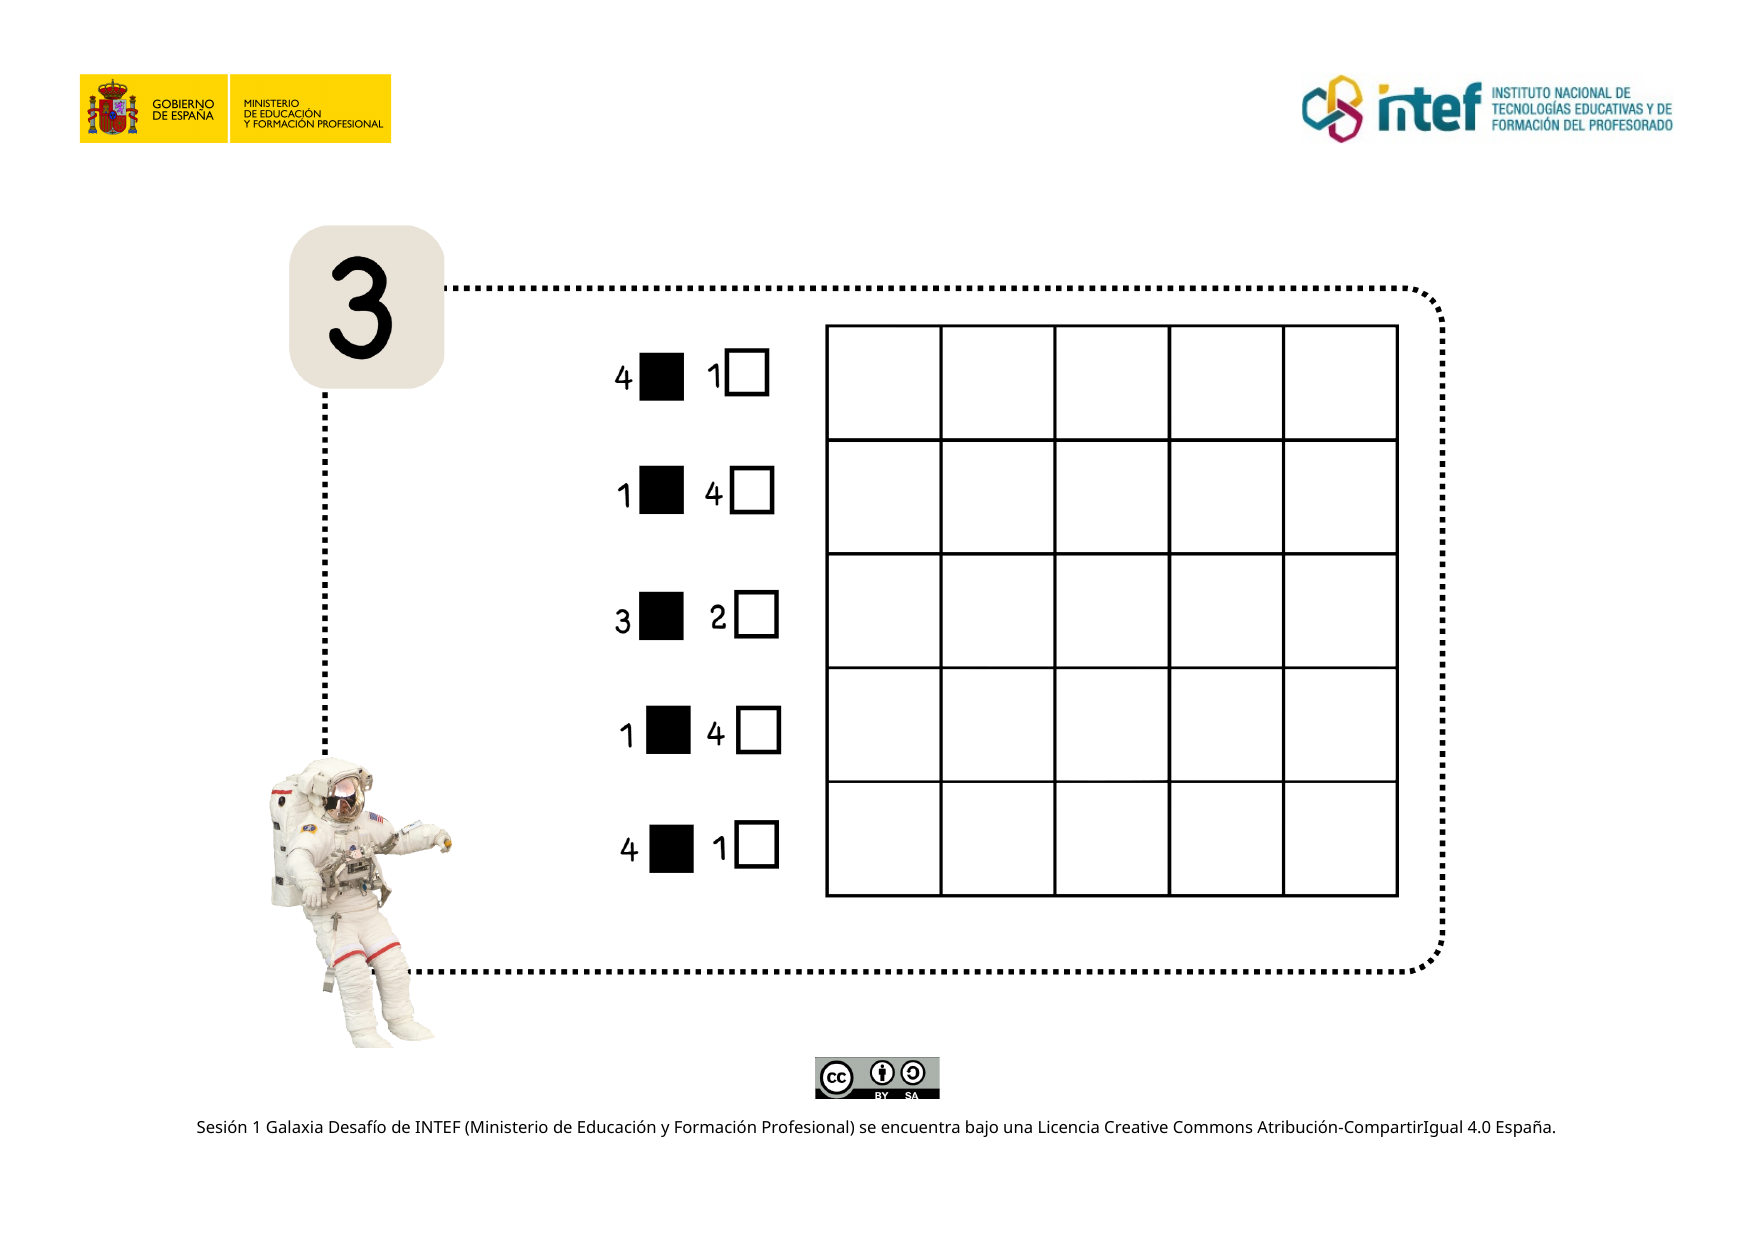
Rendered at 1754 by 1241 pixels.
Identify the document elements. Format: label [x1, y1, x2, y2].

picture [814, 1057, 940, 1098]
picture [250, 177, 1504, 1048]
picture [79, 73, 392, 144]
picture [1301, 73, 1675, 144]
